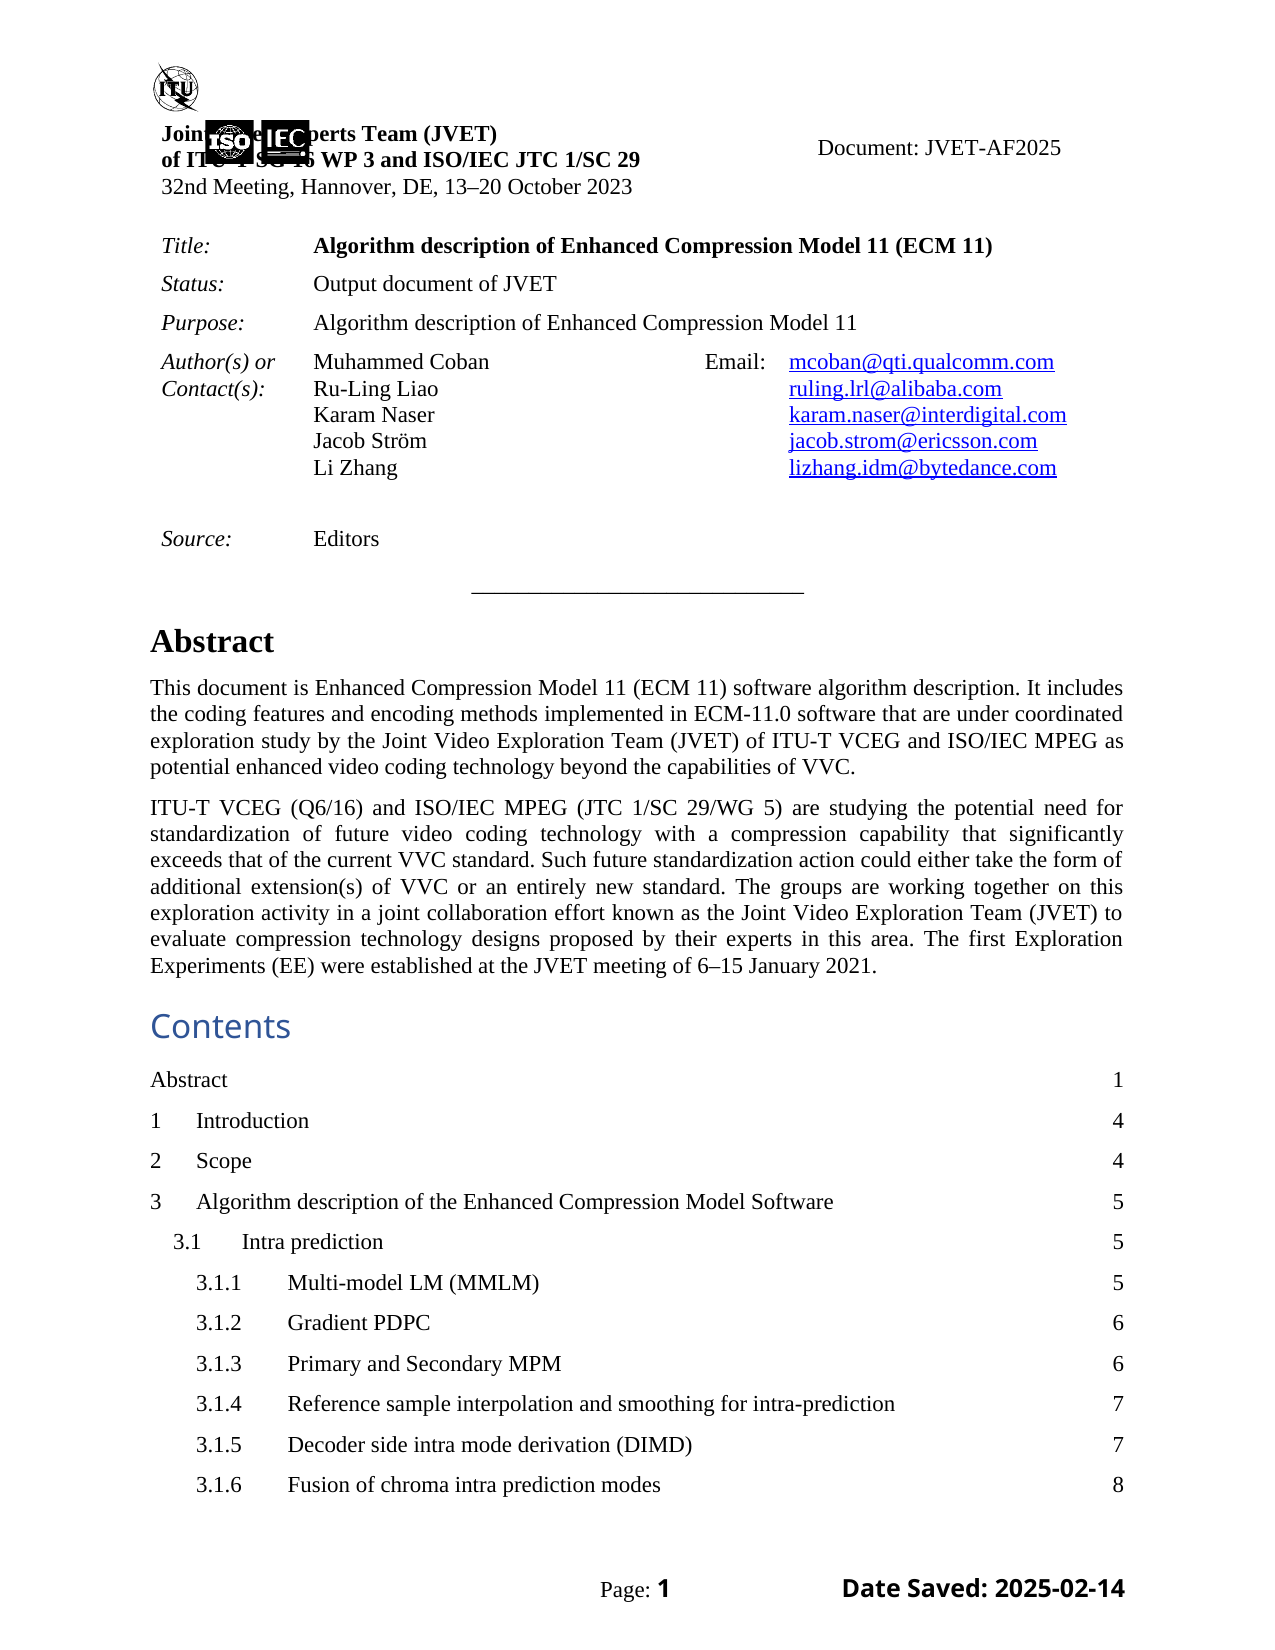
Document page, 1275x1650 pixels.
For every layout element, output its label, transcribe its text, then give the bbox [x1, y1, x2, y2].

table_cell Algorithm description of Enhanced Compression Model 11 [302, 303, 1125, 342]
table_header Title: [150, 225, 302, 264]
table_cell Status: [150, 264, 302, 303]
text _____________________________ [150, 570, 1125, 597]
text This document is Enhanced Compression Model 11 (ECM 11) software algorithm description. It includes the coding features and encoding methods implemented in ECM-11.0 software that are under coordinated exploration study by the Joint Video Exploration Team (JVET) of ITU-T VCEG and ISO/IEC MPEG as potential enhanced video coding technology beyond the capabilities of VVC. [150, 674, 1125, 779]
table_cell Email: [693, 342, 778, 519]
table_header Joint Video Experts Team (JVET) of ITU-T SG 16 WP 3 and ISO/IEC JTC 1/SC 29 32nd Meeting, Hannover, DE, 13–20 October 2023 [150, 120, 806, 199]
table_header Document: JVET-AF2025 [806, 120, 1125, 199]
picture [261, 120, 310, 164]
subtitle Abstract [150, 622, 1125, 660]
table_cell Output document of JVET [302, 264, 1125, 303]
table_cell Editors [302, 519, 1125, 558]
table_cell Source: [150, 519, 302, 558]
picture [205, 120, 254, 164]
table_cell mcoban@qti.qualcomm.com ruling.lrl@alibaba.com karam.naser@interdigital.com jacob.strom@ericsson.com lizhang.idm@bytedance.com [778, 342, 1125, 519]
table_cell Purpose: [150, 303, 302, 342]
table_cell Muhammed Coban Ru-Ling Liao Karam Naser Jacob Ström Li Zhang [302, 342, 693, 519]
table_cell Author(s) or Contact(s): [150, 342, 302, 519]
text ITU-T VCEG (Q6/16) and ISO/IEC MPEG (JTC 1/SC 29/WG 5) are studying the potential need for standardization of future video coding technology with a compression capability that significantly exceeds that of the current VVC standard. Such future standardization action could either take the form of additional extension(s) of VVC or an entirely new standard. The groups are working together on this exploration activity in a joint collaboration effort known as the Joint Video Exploration Team (JVET) to evaluate compression technology designs proposed by their experts in this area. The first Exploration Experiments (EE) were established at the JVET meeting of 6–15 January 2021. [150, 794, 1125, 978]
table_header Algorithm description of Enhanced Compression Model 11 (ECM 11) [302, 225, 1125, 264]
